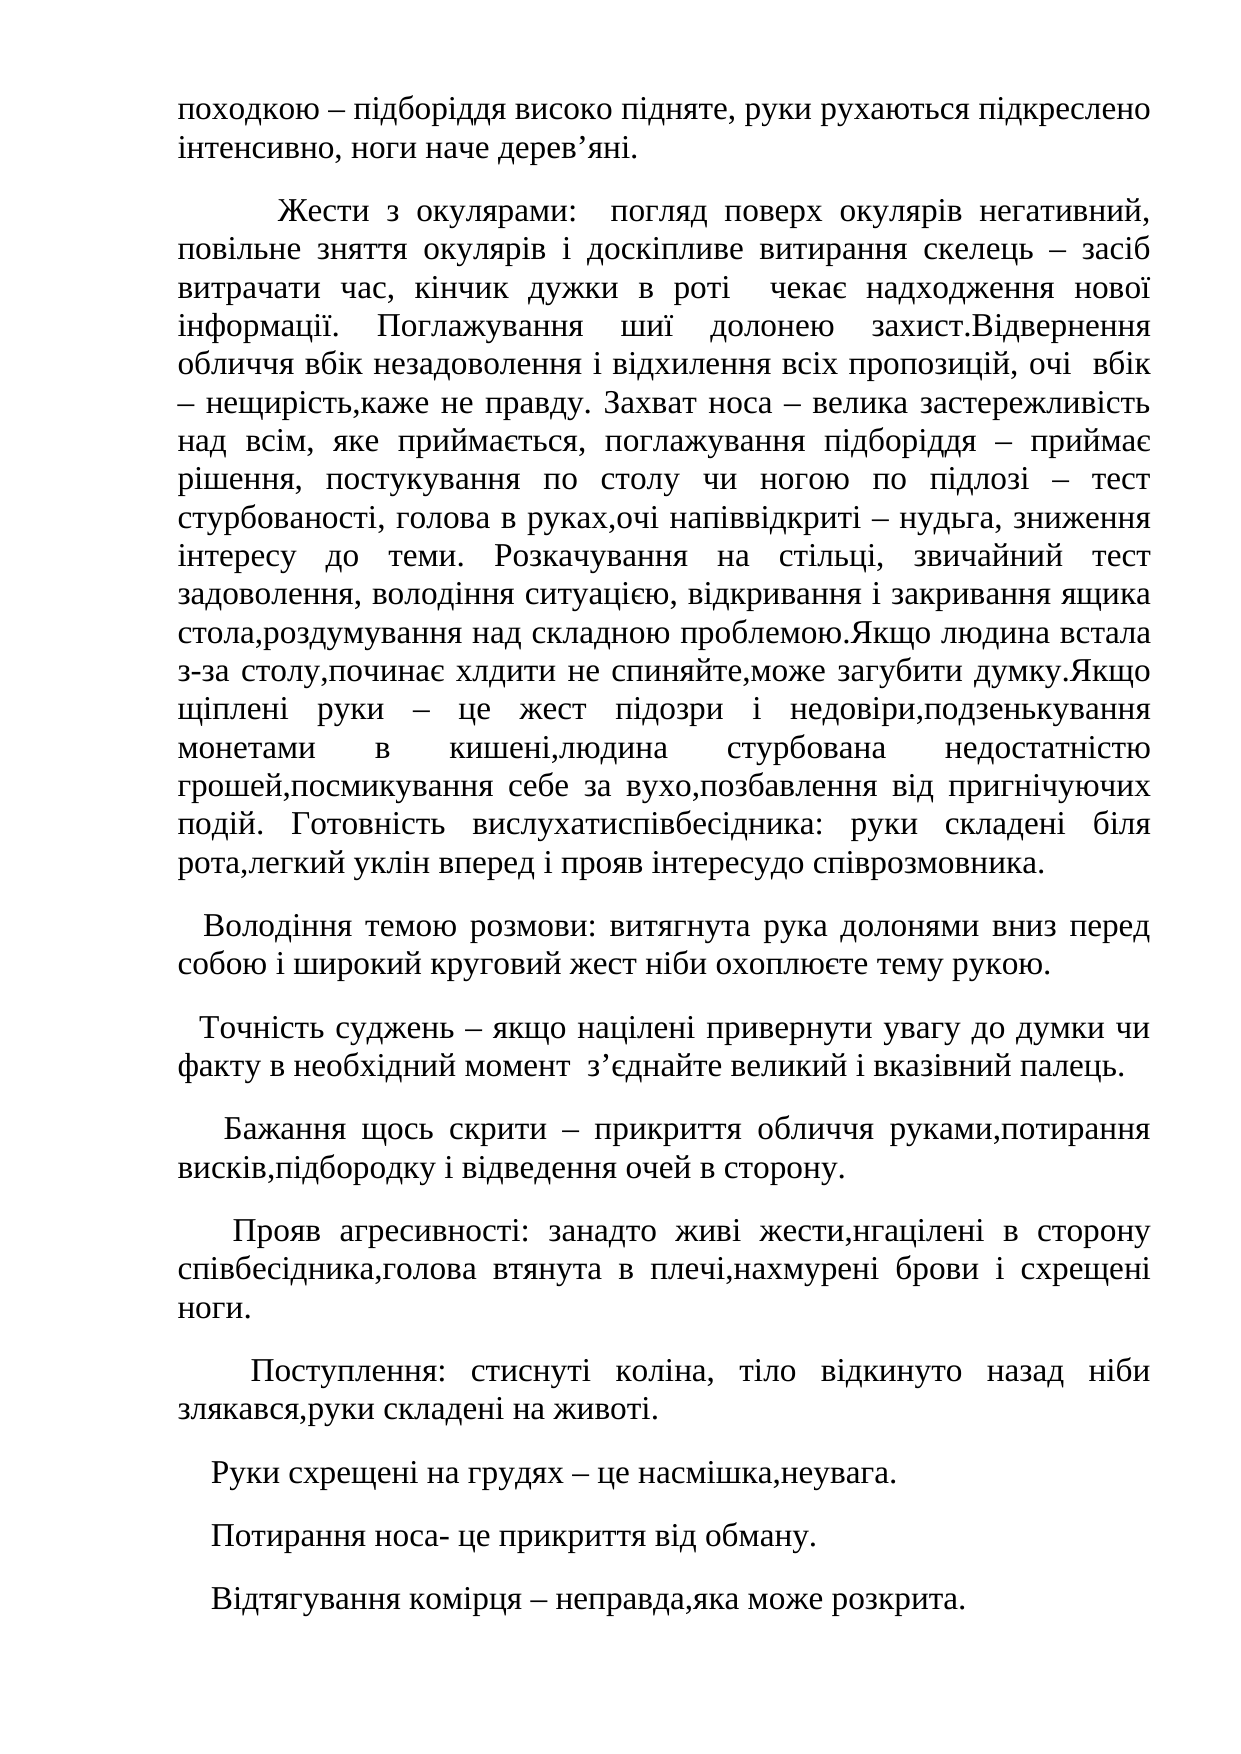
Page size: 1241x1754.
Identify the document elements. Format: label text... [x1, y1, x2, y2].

text Відтягування комірця – неправда,яка може розкрита. [177, 1579, 1152, 1617]
text Прояв агресивності: занадто живі жести,нгацілені в сторону співбесідника,голова втянута в плечі,нахмурені брови і схрещені ноги. [177, 1210, 1152, 1325]
text Бажання щось скрити – прикриття обличчя руками,потирання висків,підбородку і відведення очей в сторону. [177, 1109, 1152, 1185]
text Точність суджень – якщо націлені привернути увагу до думки чи факту в необхідний момент з’єднайте великий і вказівний палець. [177, 1007, 1152, 1084]
text Поступлення: стиснуті коліна, тіло відкинуто назад ніби злякався,руки складені на животі. [177, 1350, 1152, 1427]
text Жести з окулярами: погляд поверх окулярів негативний, повільне зняття окулярів і доскіпливе витирання скелець – засіб витрачати час, кінчик дужки в роті чекає надходження нової інформації. Поглажування шиї долонею захист.Відвернення обличчя вбік незадоволення і відхилення всіх пропозицій, очі вбік – нещирість,каже не правду. Захват носа – велика застережливість над всім, яке приймається, поглажування підборіддя – приймає рішення, постукування по столу чи ногою по підлозі – тест стурбованості, голова в руках,очі напіввідкриті – нудьга, зниження інтересу до теми. Розкачування на стільці, звичайний тест задоволення, володіння ситуацією, відкривання і закривання ящика стола,роздумування над складною проблемою.Якщо людина встала з-за столу,починає хлдити не спиняйте,може загубити думку.Якщо щіплені руки – це жест підозри і недовіри,подзенькування монетами в кишені,людина стурбована недостатністю грошей,посмикування себе за вухо,позбавлення від пригнічуючих подій. Готовність вислухатиспівбесідника: руки складені біля рота,легкий уклін вперед і прояв інтересудо співрозмовника. [177, 190, 1152, 880]
text Потирання носа- це прикриття від обману. [177, 1515, 1152, 1554]
text Руки схрещені на грудях – це насмішка,неувага. [177, 1452, 1152, 1490]
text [177, 89, 1152, 165]
text Володіння темою розмови: витягнута рука долонями вниз перед собою і широкий круговий жест ніби охоплюєте тему рукою. [177, 905, 1152, 982]
